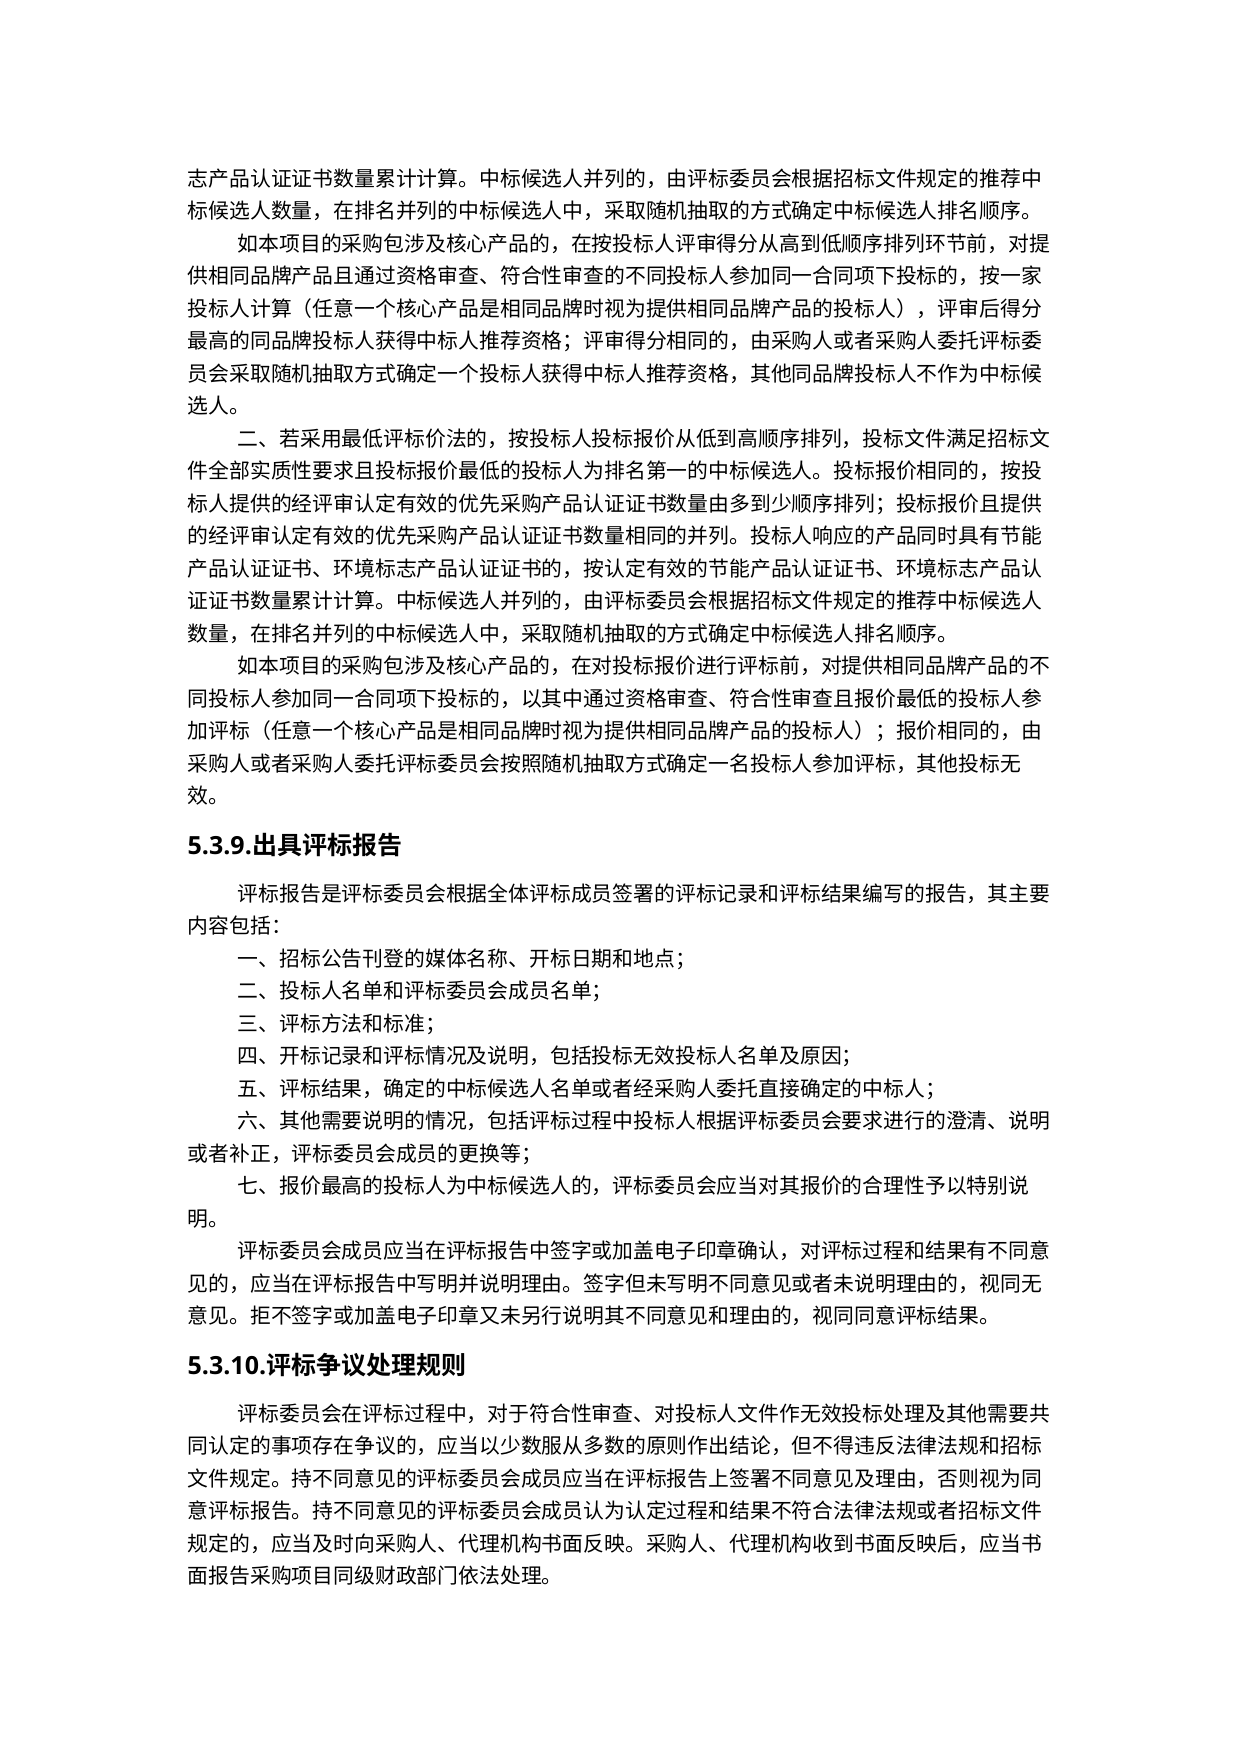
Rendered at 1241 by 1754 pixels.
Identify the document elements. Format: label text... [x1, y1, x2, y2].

text 评标委员会成员应当在评标报告中签字或加盖电子印章确认，对评标过程和结果有不同意见的，应当在评标报告中写明并说明理由。签字但未写明不同意见或者未说明理由的，视同无意见。拒不签字或加盖电子印章又未另行说明其不同意见和理由的，视同同意评标结果。 [187, 1234, 1053, 1332]
text 5.3.9.出具评标报告 [187, 812, 1053, 877]
text 如本项目的采购包涉及核心产品的，在按投标人评审得分从高到低顺序排列环节前，对提供相同品牌产品且通过资格审查、符合性审查的不同投标人参加同一合同项下投标的，按一家投标人计算（任意一个核心产品是相同品牌时视为提供相同品牌产品的投标人），评审后得分最高的同品牌投标人获得中标人推荐资格；评审得分相同的，由采购人或者采购人委托评标委员会采取随机抽取方式确定一个投标人获得中标人推荐资格，其他同品牌投标人不作为中标候选人。 [187, 227, 1053, 422]
text 评标委员会在评标过程中，对于符合性审查、对投标人文件作无效投标处理及其他需要共同认定的事项存在争议的，应当以少数服从多数的原则作出结论，但不得违反法律法规和招标文件规定。持不同意见的评标委员会成员应当在评标报告上签署不同意见及理由，否则视为同意评标报告。持不同意见的评标委员会成员认为认定过程和结果不符合法律法规或者招标文件规定的，应当及时向采购人、代理机构书面反映。采购人、代理机构收到书面反映后，应当书面报告采购项目同级财政部门依法处理。 [187, 1397, 1053, 1592]
text 评标报告是评标委员会根据全体评标成员签署的评标记录和评标结果编写的报告，其主要内容包括： [187, 877, 1053, 942]
text 七、报价最高的投标人为中标候选人的，评标委员会应当对其报价的合理性予以特别说明。 [187, 1169, 1053, 1234]
text 二、若采用最低评标价法的，按投标人投标报价从低到高顺序排列，投标文件满足招标文件全部实质性要求且投标报价最低的投标人为排名第一的中标候选人。投标报价相同的，按投标人提供的经评审认定有效的优先采购产品认证证书数量由多到少顺序排列；投标报价且提供的经评审认定有效的优先采购产品认证证书数量相同的并列。投标人响应的产品同时具有节能产品认证证书、环境标志产品认证证书的，按认定有效的节能产品认证证书、环境标志产品认证证书数量累计计算。中标候选人并列的，由评标委员会根据招标文件规定的推荐中标候选人数量，在排名并列的中标候选人中，采取随机抽取的方式确定中标候选人排名顺序。 [187, 422, 1053, 649]
text 六、其他需要说明的情况，包括评标过程中投标人根据评标委员会要求进行的澄清、说明或者补正，评标委员会成员的更换等； [187, 1104, 1053, 1169]
text 一、招标公告刊登的媒体名称、开标日期和地点； [187, 942, 1053, 974]
text 如本项目的采购包涉及核心产品的，在对投标报价进行评标前，对提供相同品牌产品的不同投标人参加同一合同项下投标的，以其中通过资格审查、符合性审查且报价最低的投标人参加评标（任意一个核心产品是相同品牌时视为提供相同品牌产品的投标人）；报价相同的，由采购人或者采购人委托评标委员会按照随机抽取方式确定一名投标人参加评标，其他投标无效。 [187, 649, 1053, 812]
text 二、投标人名单和评标委员会成员名单； [187, 974, 1053, 1007]
text 四、开标记录和评标情况及说明，包括投标无效投标人名单及原因； [187, 1039, 1053, 1072]
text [187, 162, 1053, 227]
text 5.3.10.评标争议处理规则 [187, 1332, 1053, 1397]
text 三、评标方法和标准； [187, 1007, 1053, 1039]
text 五、评标结果，确定的中标候选人名单或者经采购人委托直接确定的中标人； [187, 1072, 1053, 1104]
